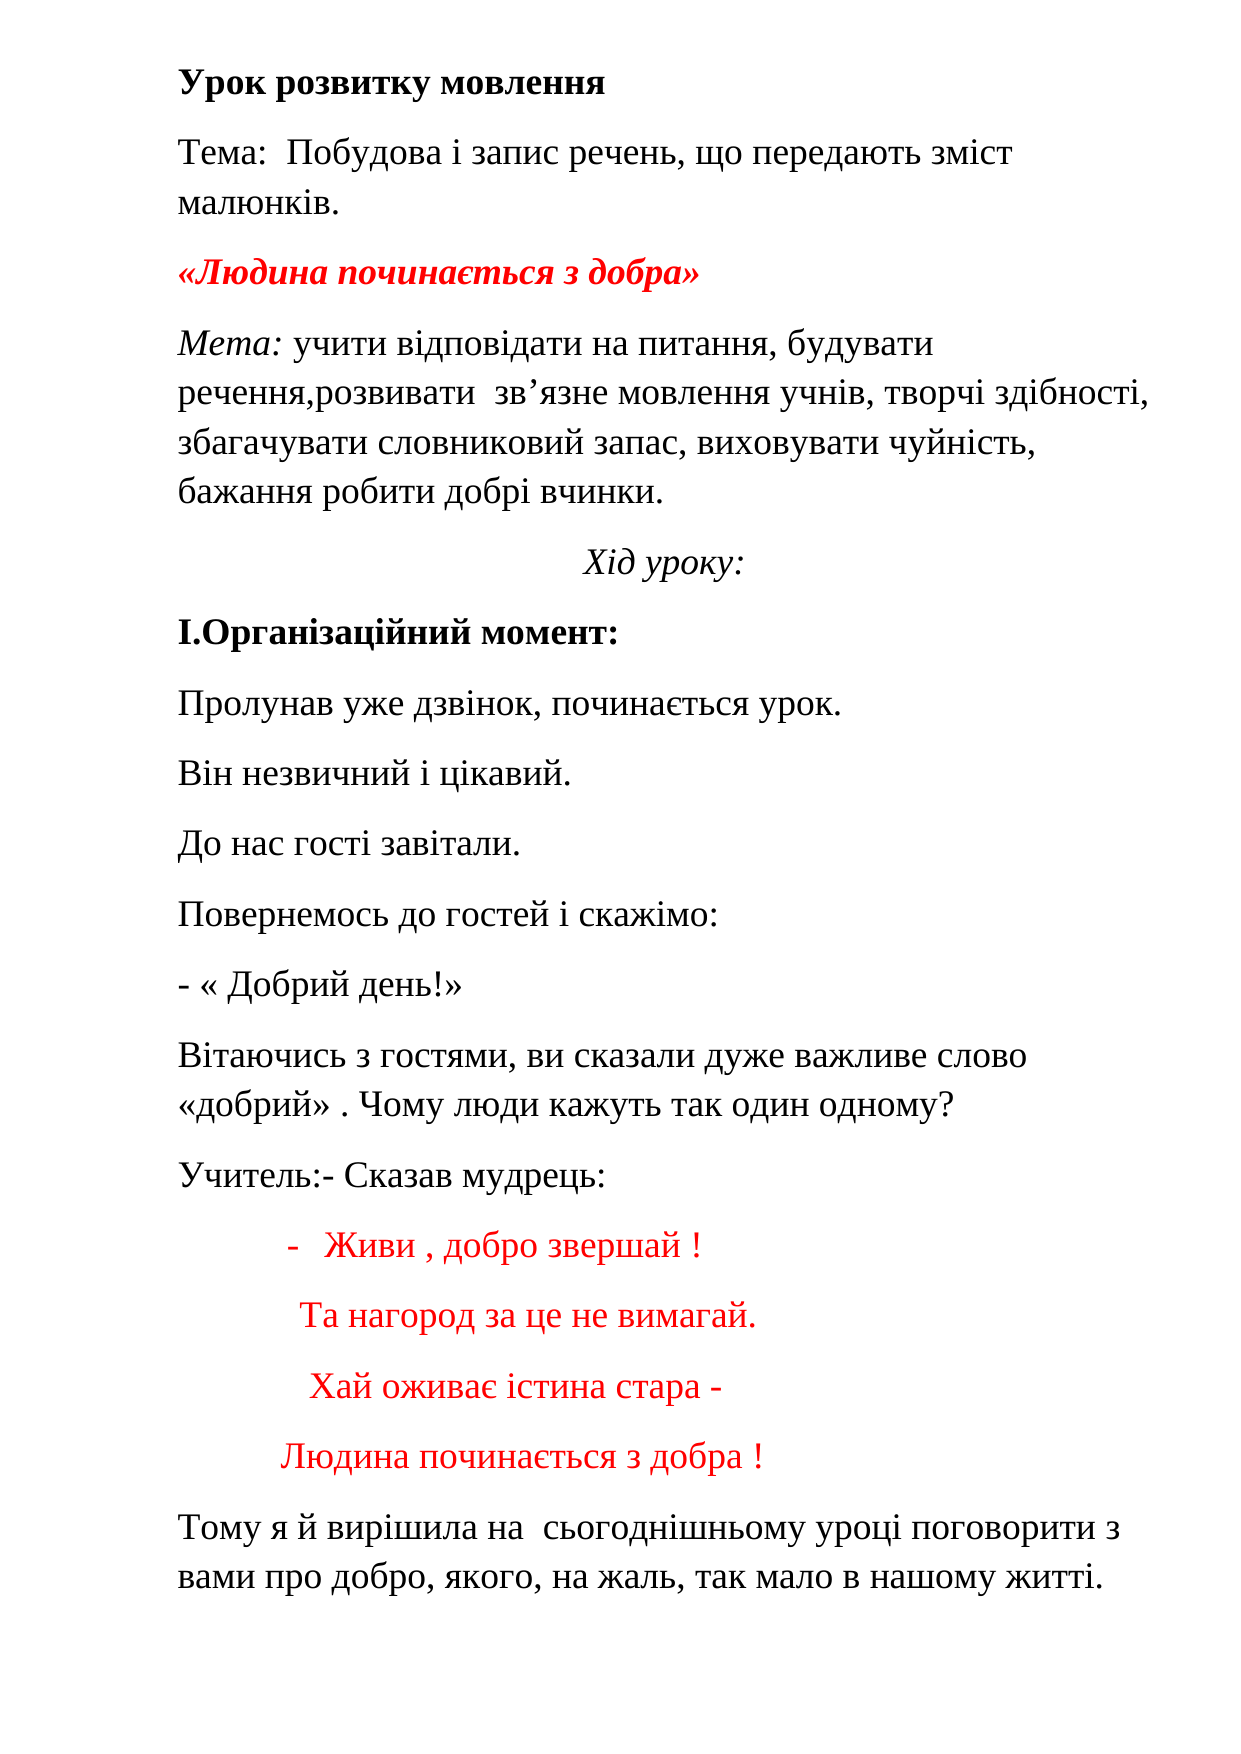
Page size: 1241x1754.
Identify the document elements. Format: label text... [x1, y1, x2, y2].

text Мета: учити відповідати на питання, будувати речення,розвивати зв’язне мовлення учнів, творчі здібності, збагачувати словниковий запас, виховувати чуйність, бажання робити добрі вчинки. [177, 320, 1152, 512]
text Вітаючись з гостями, ви сказали дуже важливе слово «добрий» . Чому люди кажуть так один одному? [177, 1032, 1152, 1125]
text Тема: Побудова і запис речень, що передають зміст малюнків. [177, 129, 1152, 222]
text Людина починається з добра ! [177, 1434, 1152, 1477]
text Урок розвитку мовлення [177, 59, 1152, 102]
text Та нагород за це не вимагай. [177, 1293, 1152, 1336]
text - « Добрий день!» [177, 962, 1152, 1005]
text Пролунав уже дзвінок, починається урок. [177, 680, 1152, 723]
text До нас гості завітали. [177, 821, 1152, 864]
text І.Організаційний момент: [177, 609, 1152, 653]
text «Людина починається з добра» [177, 249, 1152, 293]
text Хід уроку: [177, 539, 1152, 582]
list Живи , добро звершай ! [287, 1222, 1152, 1266]
text Тому я й вирішила на сьогоднішньому уроці поговорити з вами про добро, якого, на жаль, так мало в нашому житті. [177, 1504, 1152, 1597]
text Він незвичний і цікавий. [177, 750, 1152, 793]
text Хай оживає істина стара - [177, 1363, 1152, 1406]
text Повернемось до гостей і скажімо: [177, 891, 1152, 934]
text Учитель:- Сказав мудрець: [177, 1152, 1152, 1195]
